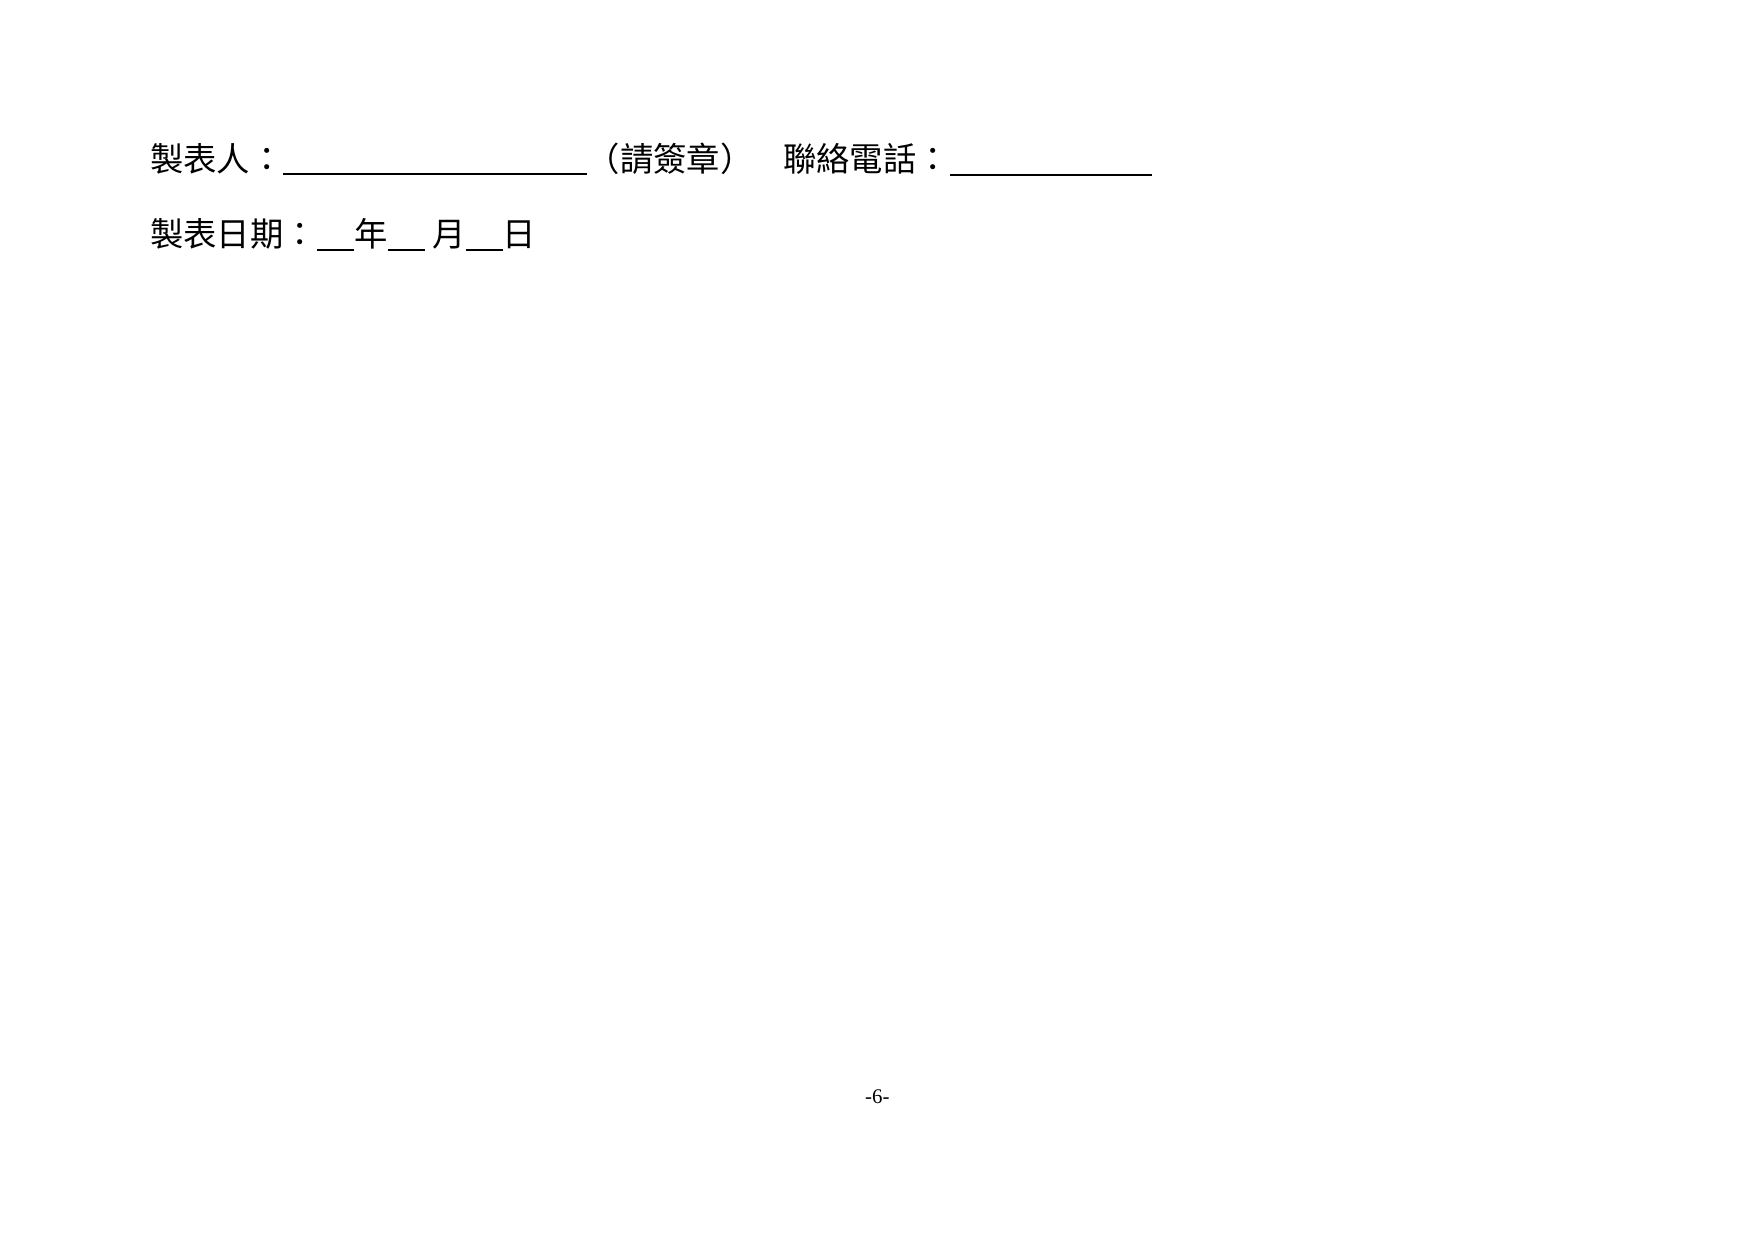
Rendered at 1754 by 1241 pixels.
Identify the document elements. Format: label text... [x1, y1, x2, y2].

text 製表人： （請簽章） 聯絡電話： [150, 118, 1604, 181]
text 製表日期： 年 月 日 [150, 193, 1604, 256]
